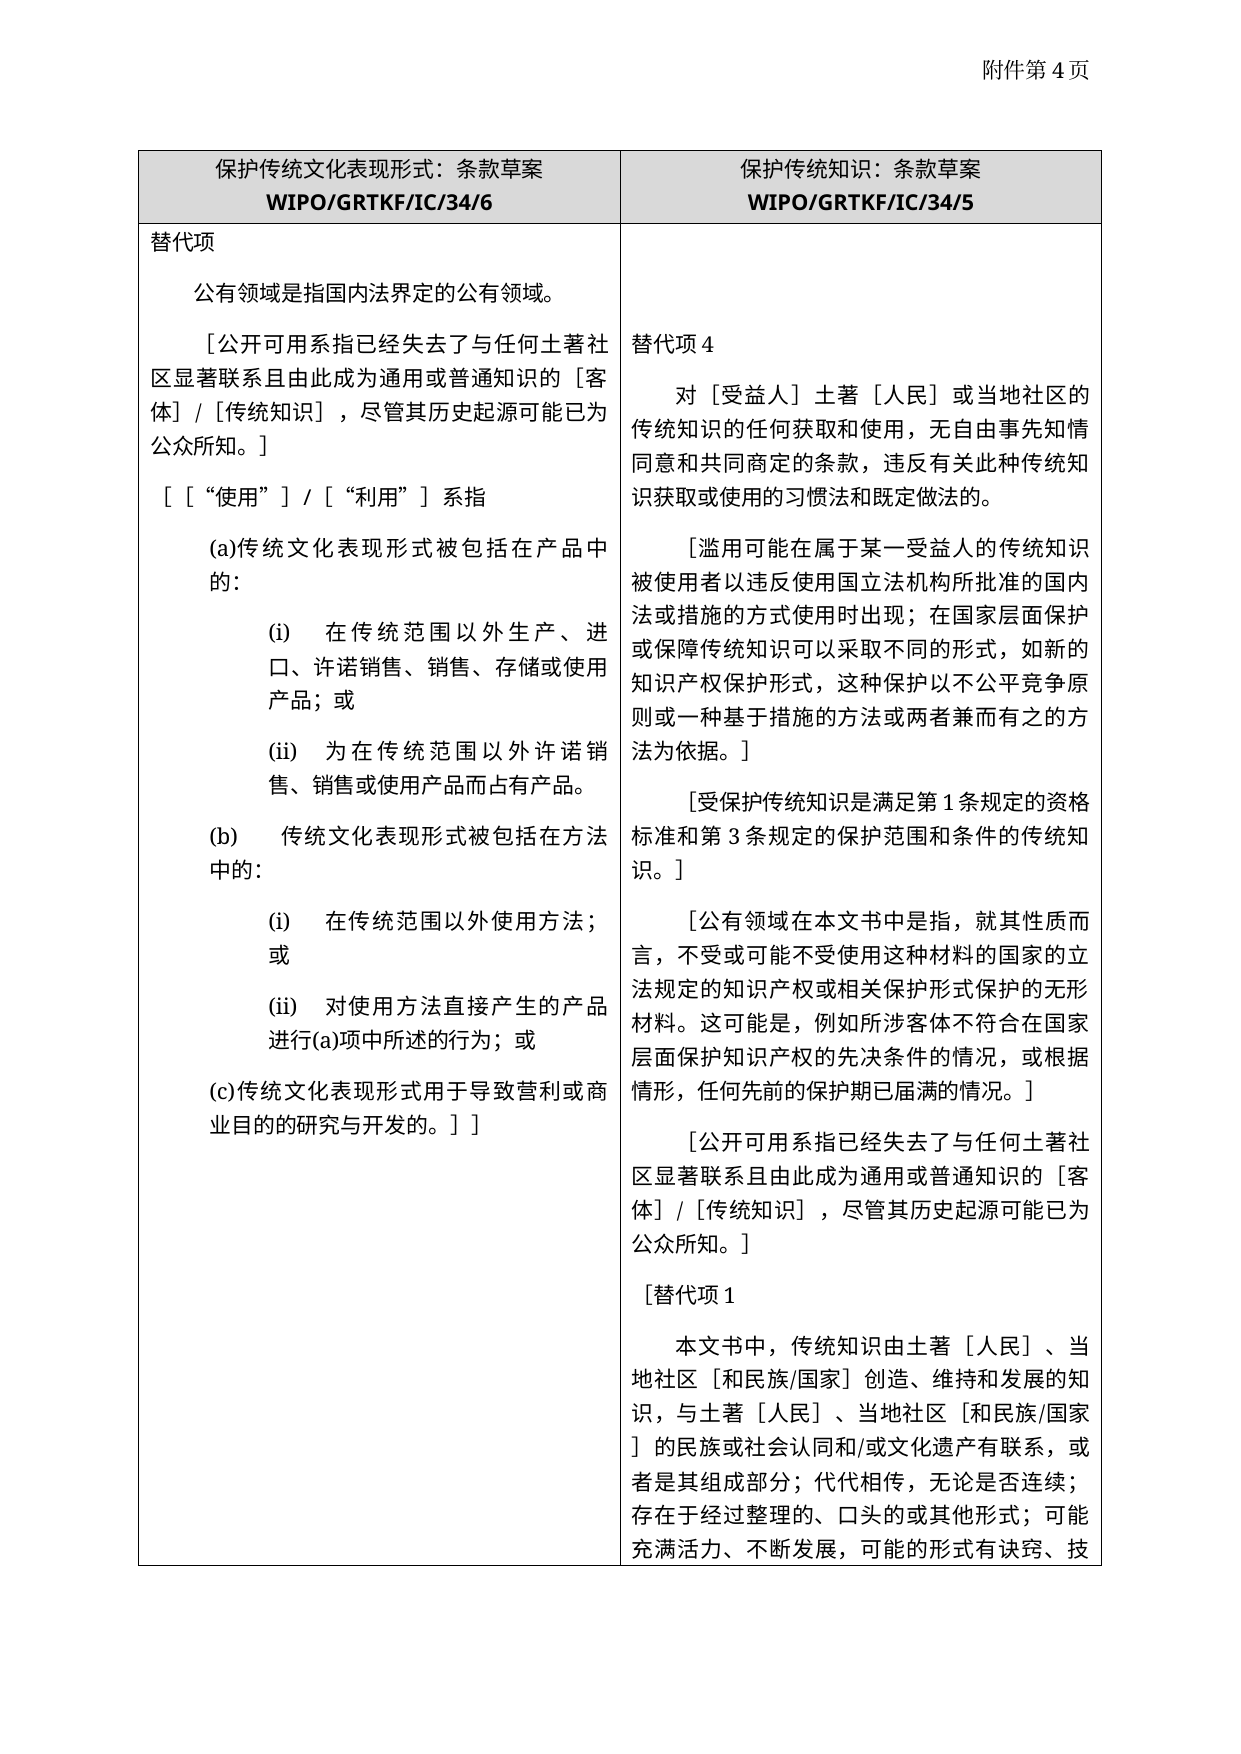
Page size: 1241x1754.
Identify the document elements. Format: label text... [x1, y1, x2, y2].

table_header 保护传统文化表现形式：条款草案 WIPO/GRTKF/IC/34/6 [139, 151, 620, 223]
table_header 保护传统知识：条款草案 WIPO/GRTKF/IC/34/5 [621, 151, 1101, 223]
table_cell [139, 224, 620, 1565]
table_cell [621, 224, 1101, 1565]
